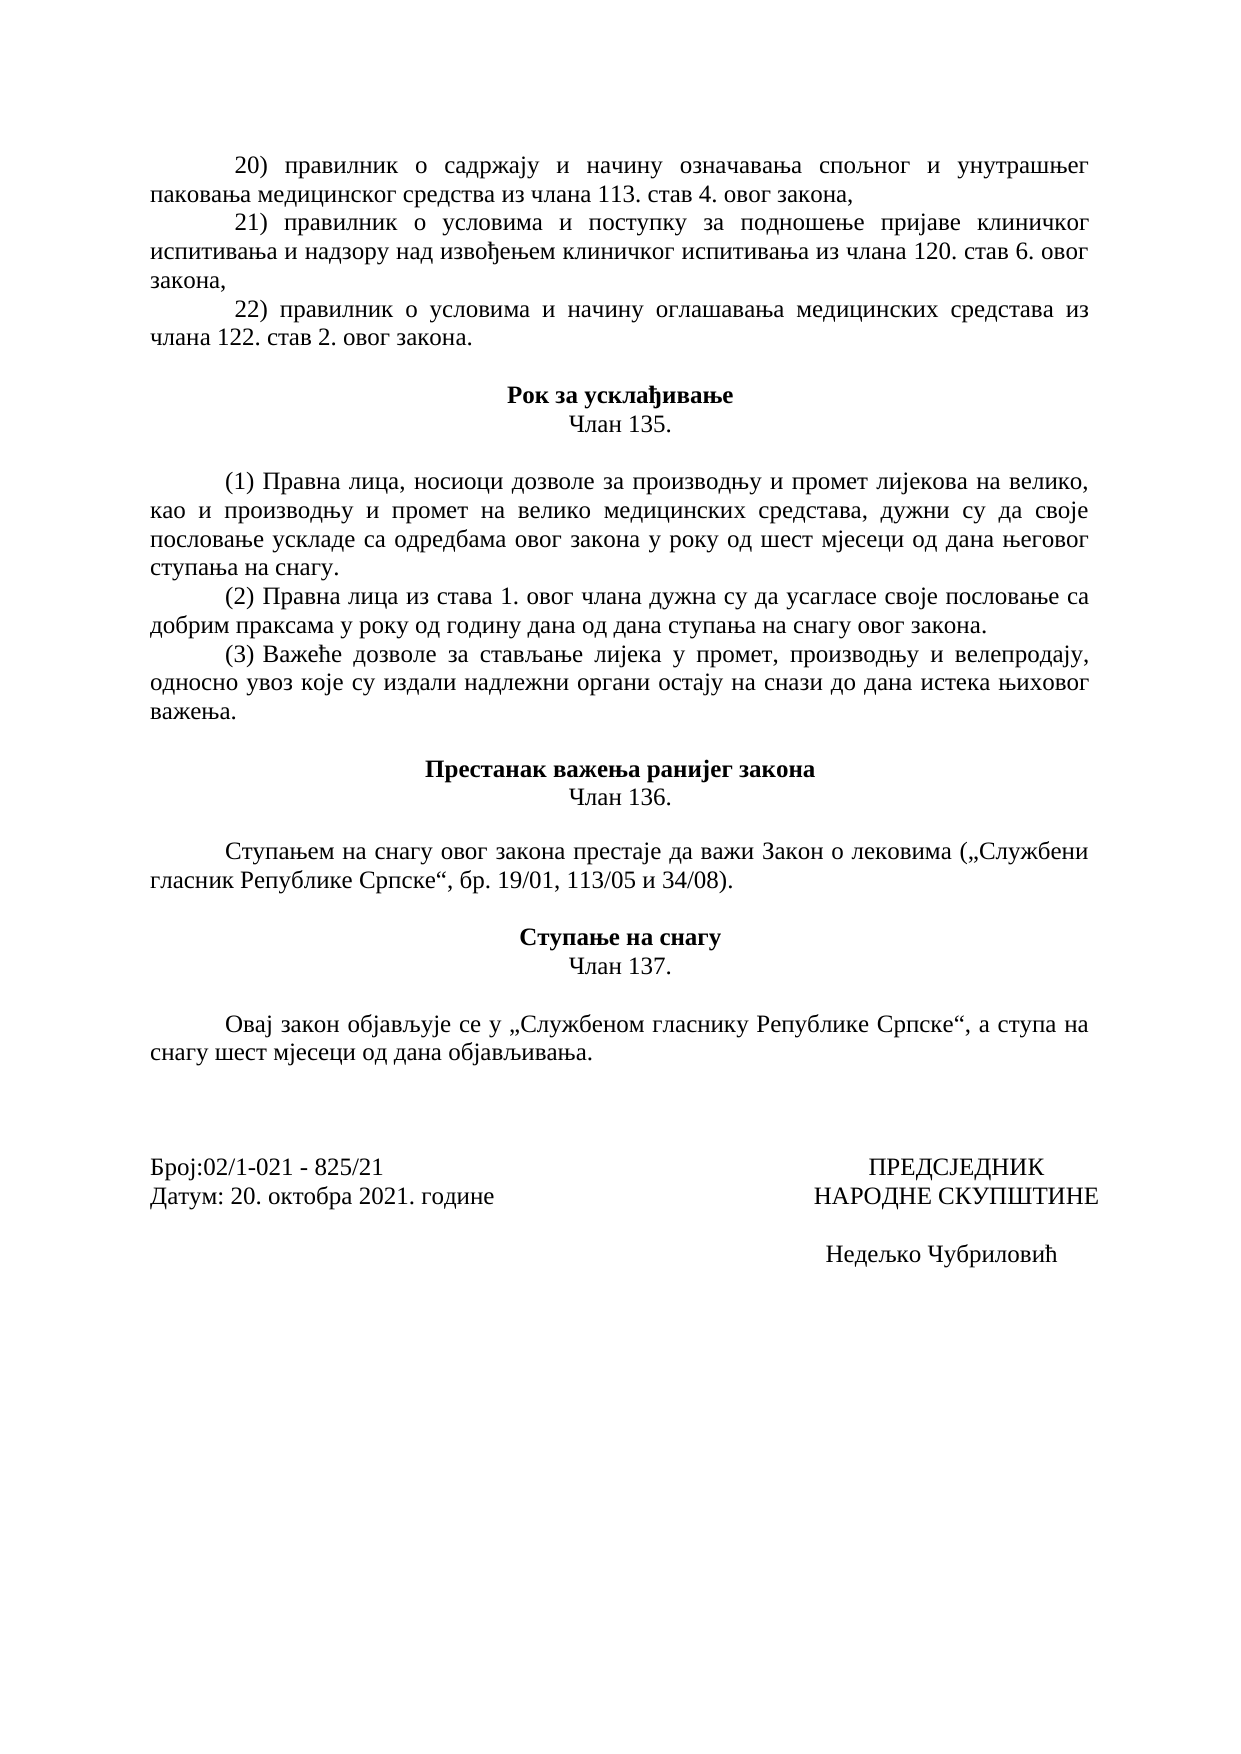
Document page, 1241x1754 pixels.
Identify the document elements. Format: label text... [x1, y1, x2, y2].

text Недељко Чубриловић [150, 1239, 1090, 1267]
text (3) Важеће дозволе за стављање лијека у промет, производњу и велепродају, односно увоз које су издали надлежни органи остају на снази до дана истека њиховог важења. [150, 639, 1090, 725]
text Члан 137. [150, 951, 1090, 980]
text Овај закон објављује се у „Службеном гласнику Републике Српске“, а ступа на снагу шест мјесеци од дана објављивања. [150, 1009, 1090, 1066]
text Члан 136. [150, 782, 1090, 811]
text Престанак важења ранијег закона [150, 754, 1090, 782]
text Члан 135. [150, 409, 1090, 437]
text Датум: 20. октобра 2021. године НАРОДНЕ СКУПШТИНЕ [150, 1181, 1090, 1210]
text 21) правилник о условима и поступку за подношење пријаве клиничког испитивања и надзору над извођењем клиничког испитивања из члана 120. став 6. овог закона, [150, 207, 1090, 294]
text Ступање на снагу [150, 922, 1090, 951]
text (2) Правна лица из става 1. овог члана дужна су да усагласе своје пословање са добрим праксама у року од годину дана од дана ступања на снагу овог закона. [150, 581, 1090, 639]
text Број:02/1-021 - 825/21 ПРЕДСЈЕДНИК [150, 1152, 1090, 1181]
text Ступањем на снагу овог закона престаје да важи Закон о лековима („Службени гласник Републике Српске“, бр. 19/01, 113/05 и 34/08). [150, 836, 1090, 894]
text 22) правилник о условима и начину оглашавања медицинских средстава из члана 122. став 2. овог закона. [150, 294, 1090, 351]
text 20) правилник о садржају и начину означавања спољног и унутрашњег паковања медицинског средства из члана 113. став 4. овог закона, [150, 150, 1090, 207]
text Рок за усклађивање [150, 380, 1090, 409]
text (1) Правна лица, носиоци дозволе за производњу и промет лијекова на велико, као и производњу и промет на велико медицинских средстава, дужни су да своје пословање ускладе са одредбама овог закона у року од шест мјесеци од дана његовог ступања на снагу. [150, 466, 1090, 581]
